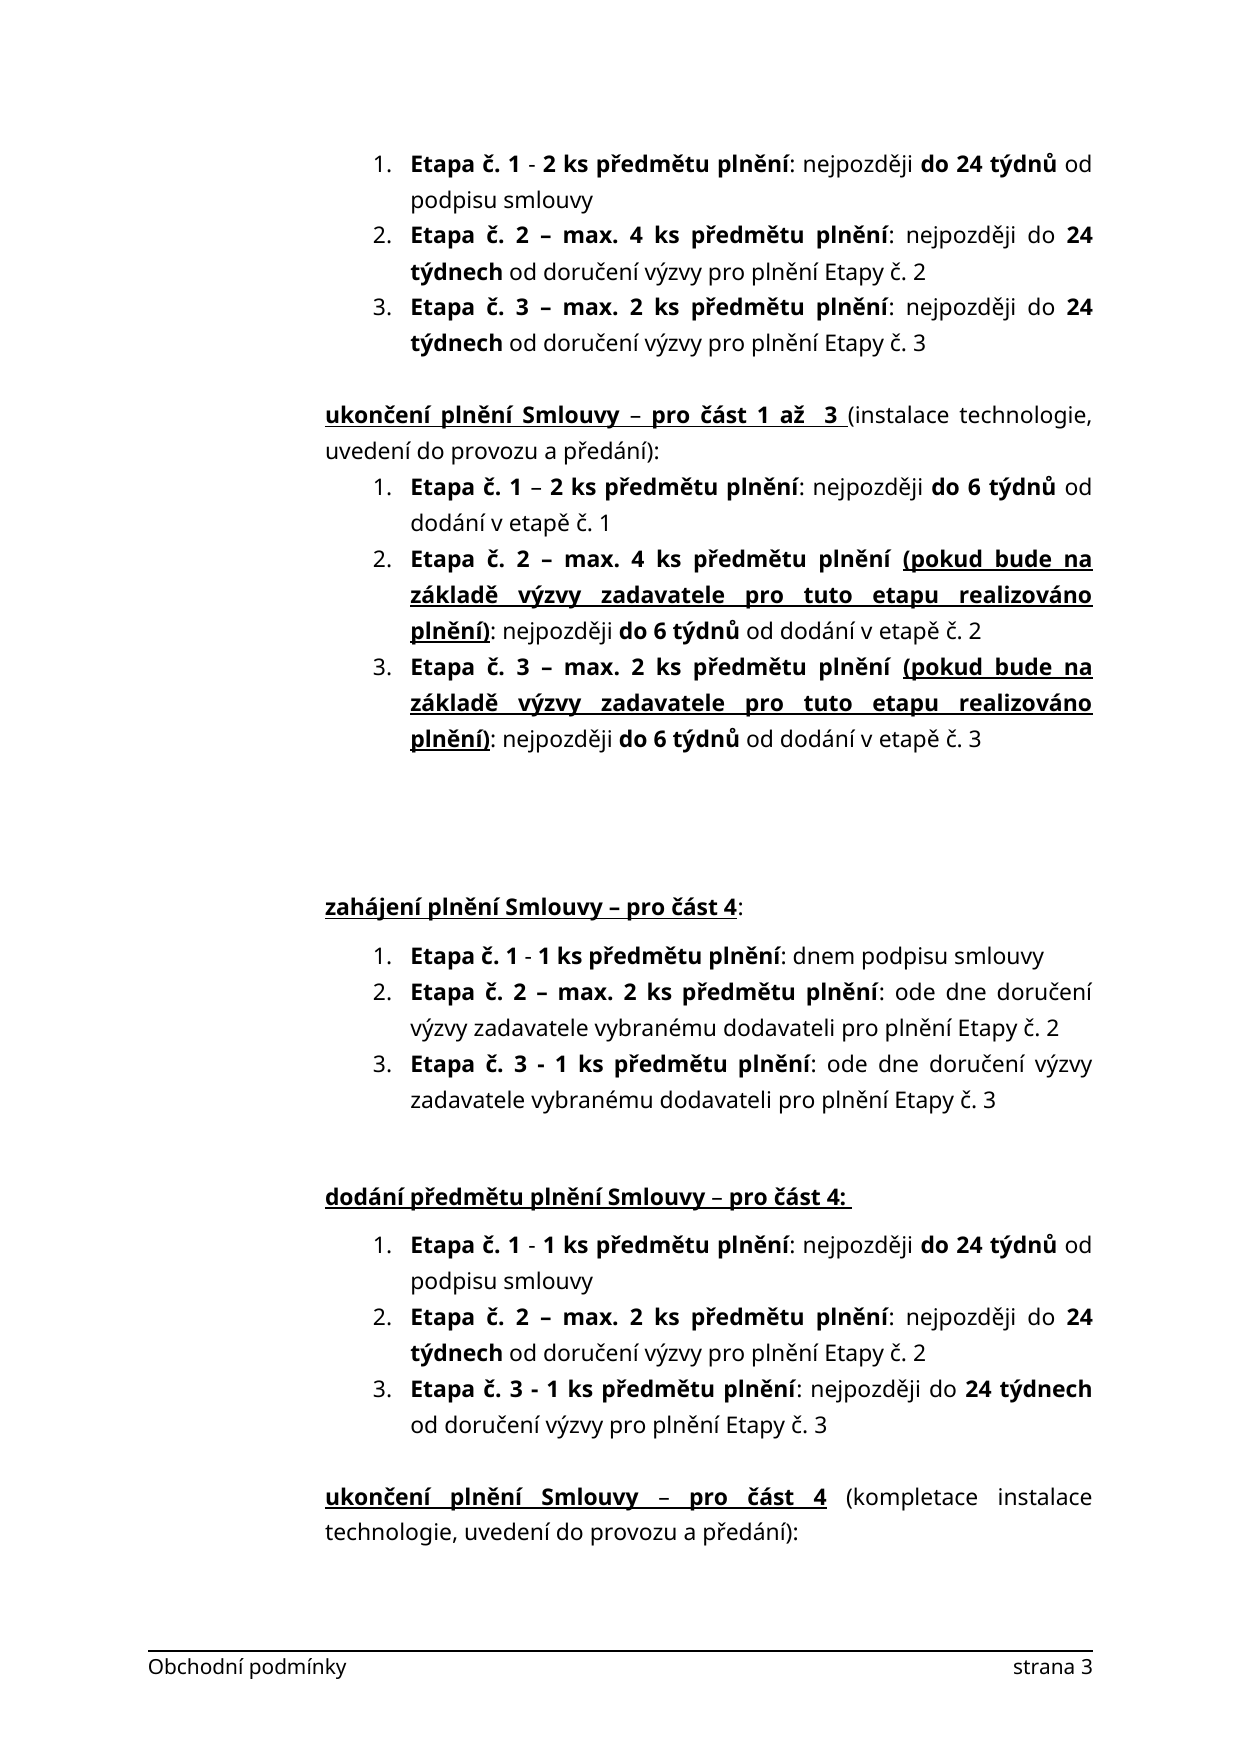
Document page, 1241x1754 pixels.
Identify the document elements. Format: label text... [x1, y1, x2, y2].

list Etapa č. 2 – max. 2 ks předmětu plnění: ode dne doručení výzvy zadavatele vybranému dodavateli pro plnění Etapy č. 2 [373, 976, 1093, 1043]
list Etapa č. 2 – max. 4 ks předmětu plnění (pokud bude na základě výzvy zadavatele pro tuto etapu realizováno plnění): nejpozději do 6 týdnů od dodání v etapě č. 2 [373, 543, 1093, 646]
list Etapa č. 1 - 2 ks předmětu plnění: nejpozději do 24 týdnů od podpisu smlouvy [373, 148, 1093, 215]
list ukončení plnění Smlouvy – pro část 1 až 3 (instalace technologie, uvedení do provozu a předání): [325, 399, 1093, 466]
list Etapa č. 2 – max. 4 ks předmětu plnění: nejpozději do 24 týdnech od doručení výzvy pro plnění Etapy č. 2 [373, 219, 1093, 287]
list Etapa č. 3 - 1 ks předmětu plnění: ode dne doručení výzvy zadavatele vybranému dodavateli pro plnění Etapy č. 3 [373, 1048, 1093, 1115]
list Etapa č. 1 – 2 ks předmětu plnění: nejpozději do 6 týdnů od dodání v etapě č. 1 [373, 471, 1093, 538]
text zahájení plnění Smlouvy – pro část 4: [325, 891, 1093, 923]
list ukončení plnění Smlouvy – pro část 4 (kompletace instalace technologie, uvedení do provozu a předání): [325, 1480, 1093, 1548]
list Etapa č. 3 - 1 ks předmětu plnění: nejpozději do 24 týdnech od doručení výzvy pro plnění Etapy č. 3 [373, 1373, 1093, 1440]
list Etapa č. 2 – max. 2 ks předmětu plnění: nejpozději do 24 týdnech od doručení výzvy pro plnění Etapy č. 2 [373, 1301, 1093, 1368]
list Etapa č. 3 – max. 2 ks předmětu plnění (pokud bude na základě výzvy zadavatele pro tuto etapu realizováno plnění): nejpozději do 6 týdnů od dodání v etapě č. 3 [373, 651, 1093, 754]
list Etapa č. 1 - 1 ks předmětu plnění: nejpozději do 24 týdnů od podpisu smlouvy [373, 1229, 1093, 1296]
text dodání předmětu plnění Smlouvy – pro část 4: [325, 1180, 1093, 1212]
list Etapa č. 3 – max. 2 ks předmětu plnění: nejpozději do 24 týdnech od doručení výzvy pro plnění Etapy č. 3 [373, 291, 1093, 358]
list Etapa č. 1 - 1 ks předmětu plnění: dnem podpisu smlouvy [373, 940, 1093, 971]
